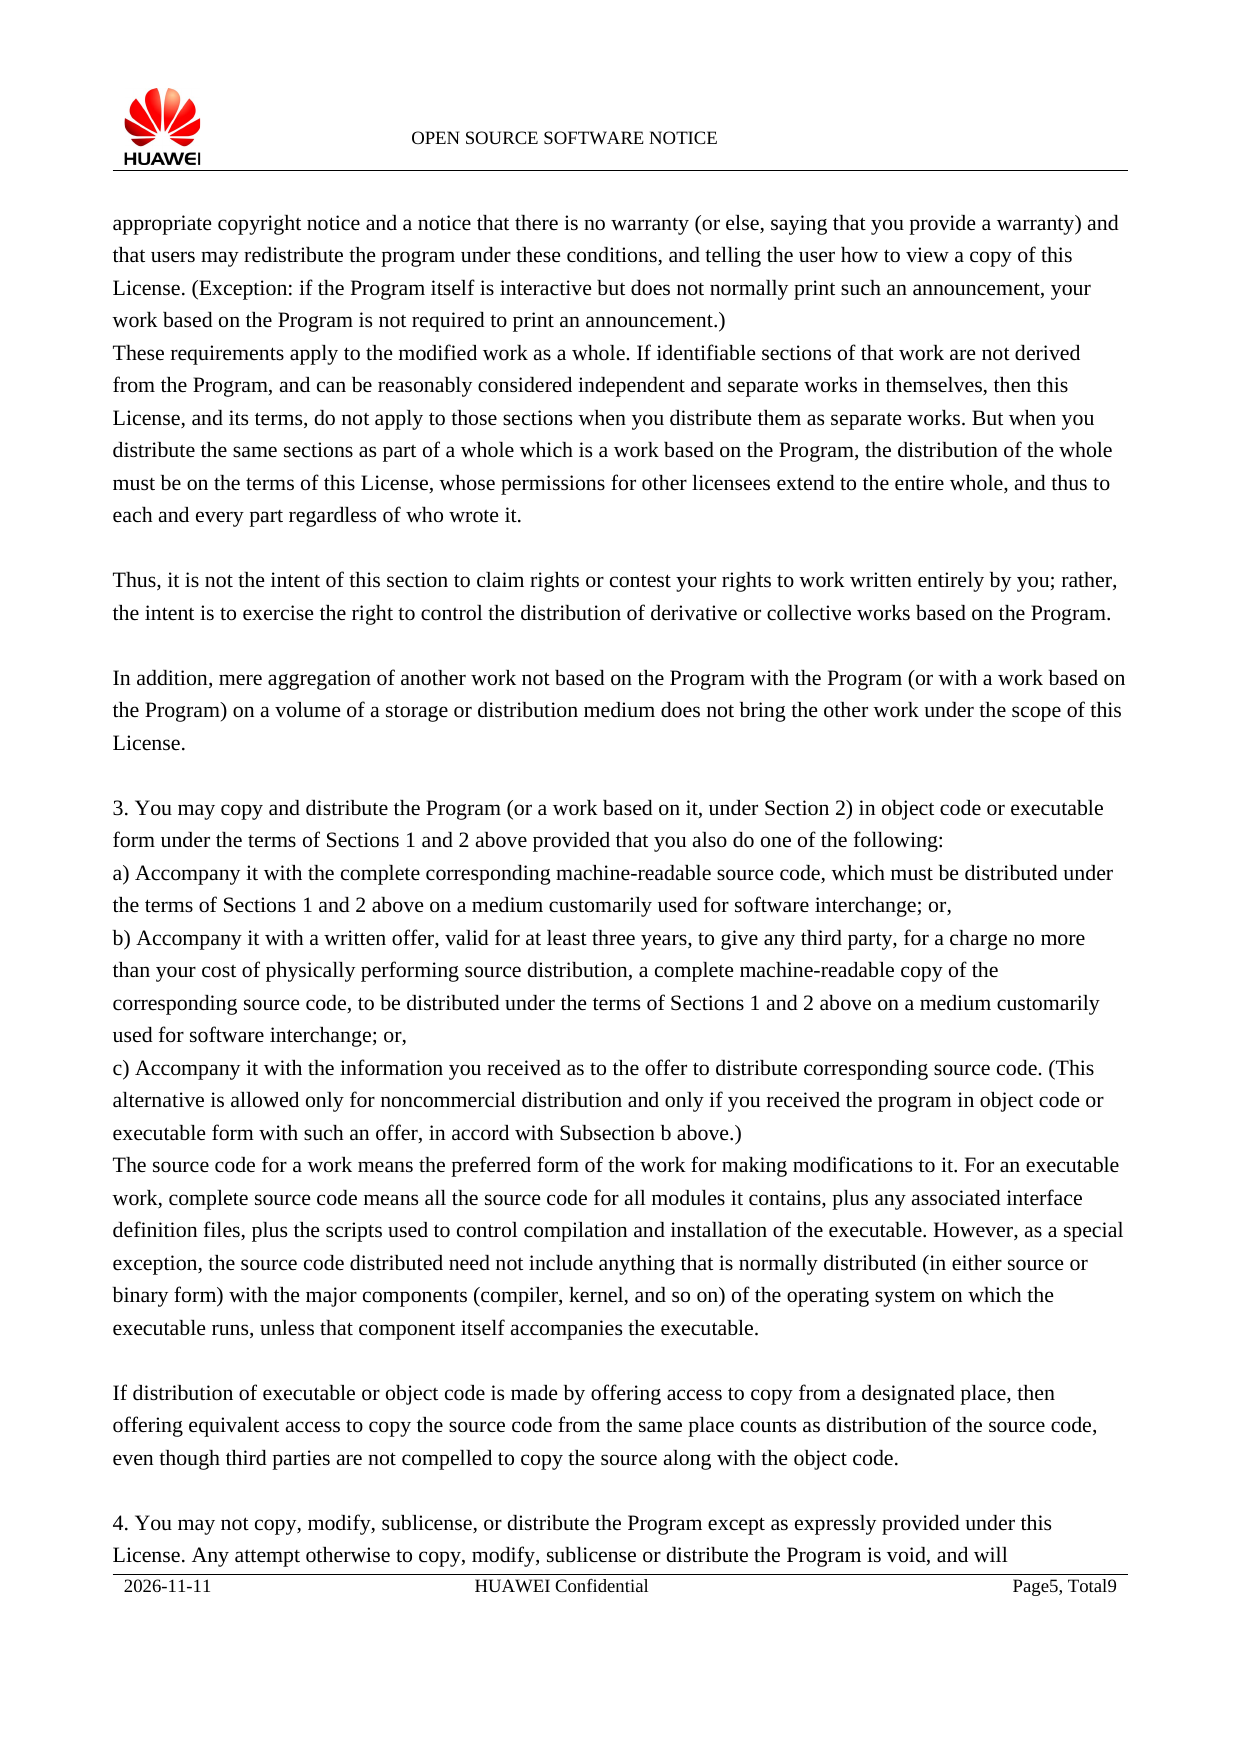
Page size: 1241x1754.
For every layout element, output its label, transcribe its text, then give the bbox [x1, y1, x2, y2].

text b) Accompany it with a written offer, valid for at least three years, to give any third party, for a charge no more than your cost of physically performing source distribution, a complete machine-readable copy of the corresponding source code, to be distributed under the terms of Sections 1 and 2 above on a medium customarily used for software interchange; or, [112, 921, 1128, 1051]
text If distribution of executable or object code is made by offering access to copy from a designated place, then offering equivalent access to copy the source code from the same place counts as distribution of the source code, even though third parties are not compelled to copy the source along with the object code. [112, 1376, 1128, 1474]
text In addition, mere aggregation of another work not based on the Program with the Program (or with a work based on the Program) on a volume of a storage or distribution medium does not bring the other work under the scope of this License. [112, 661, 1128, 759]
text a) Accompany it with the complete corresponding machine-readable source code, which must be distributed under the terms of Sections 1 and 2 above on a medium customarily used for software interchange; or, [112, 856, 1128, 921]
text c) Accompany it with the information you received as to the offer to distribute corresponding source code. (This alternative is allowed only for noncommercial distribution and only if you received the program in object code or executable form with such an offer, in accord with Subsection b above.) [112, 1051, 1128, 1149]
picture [124, 88, 201, 165]
text The source code for a work means the preferred form of the work for making modifications to it. For an executable work, complete source code means all the source code for all modules it contains, plus any associated interface definition files, plus the scripts used to control compilation and installation of the executable. However, as a special exception, the source code distributed need not include anything that is normally distributed (in either source or binary form) with the major components (compiler, kernel, and so on) of the operating system on which the executable runs, unless that component itself accompanies the executable. [112, 1149, 1128, 1344]
text 3. You may copy and distribute the Program (or a work based on it, under Section 2) in object code or executable form under the terms of Sections 1 and 2 above provided that you also do one of the following: [112, 791, 1128, 856]
text These requirements apply to the modified work as a whole. If identifiable sections of that work are not derived from the Program, and can be reasonably considered independent and separate works in themselves, then this License, and its terms, do not apply to those sections when you distribute them as separate works. But when you distribute the same sections as part of a whole which is a work based on the Program, the distribution of the whole must be on the terms of this License, whose permissions for other licensees extend to the entire whole, and thus to each and every part regardless of who wrote it. [112, 336, 1128, 531]
text Thus, it is not the intent of this section to claim rights or contest your rights to work written entirely by you; rather, the intent is to exercise the right to control the distribution of derivative or collective works based on the Program. [112, 564, 1128, 629]
